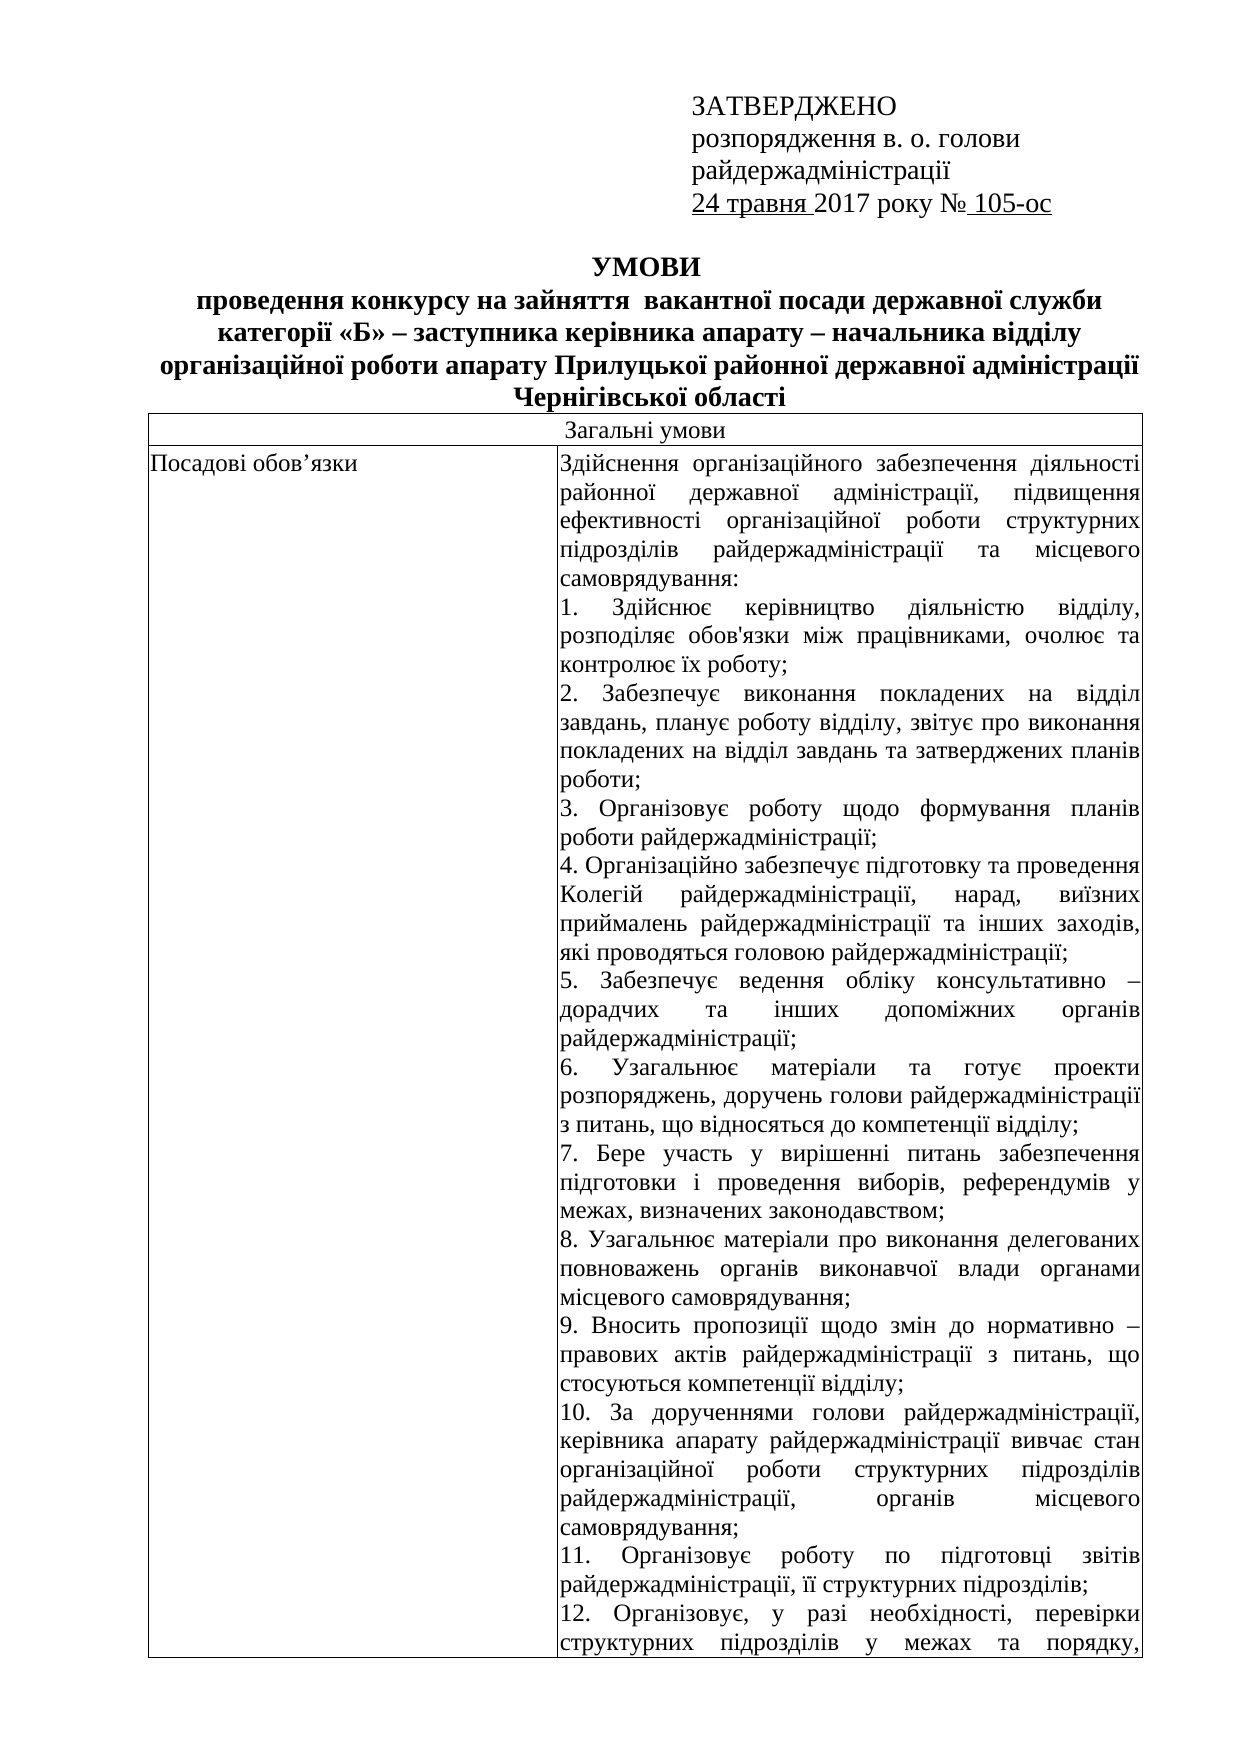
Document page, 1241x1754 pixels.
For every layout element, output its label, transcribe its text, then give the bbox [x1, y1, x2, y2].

text ЗАТВЕРДЖЕНО [691, 88, 1152, 121]
text райдержадміністрації [691, 153, 1152, 186]
table_header Загальні умови [149, 414, 1142, 445]
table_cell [558, 446, 1142, 1657]
table_cell Посадові обов’язки [149, 446, 557, 1657]
text розпорядження в. о. голови [691, 121, 1152, 153]
text 24 травня 2017 року № 105-ос [691, 186, 1152, 218]
text Чернігівської області [148, 380, 1152, 412]
text УМОВИ проведення конкурсу на зайняття вакантної посади державної служби категорії «Б» – заступника керівника апарату – начальника відділу організаційної роботи апарату Прилуцької районної державної адміністрації [148, 251, 1152, 380]
